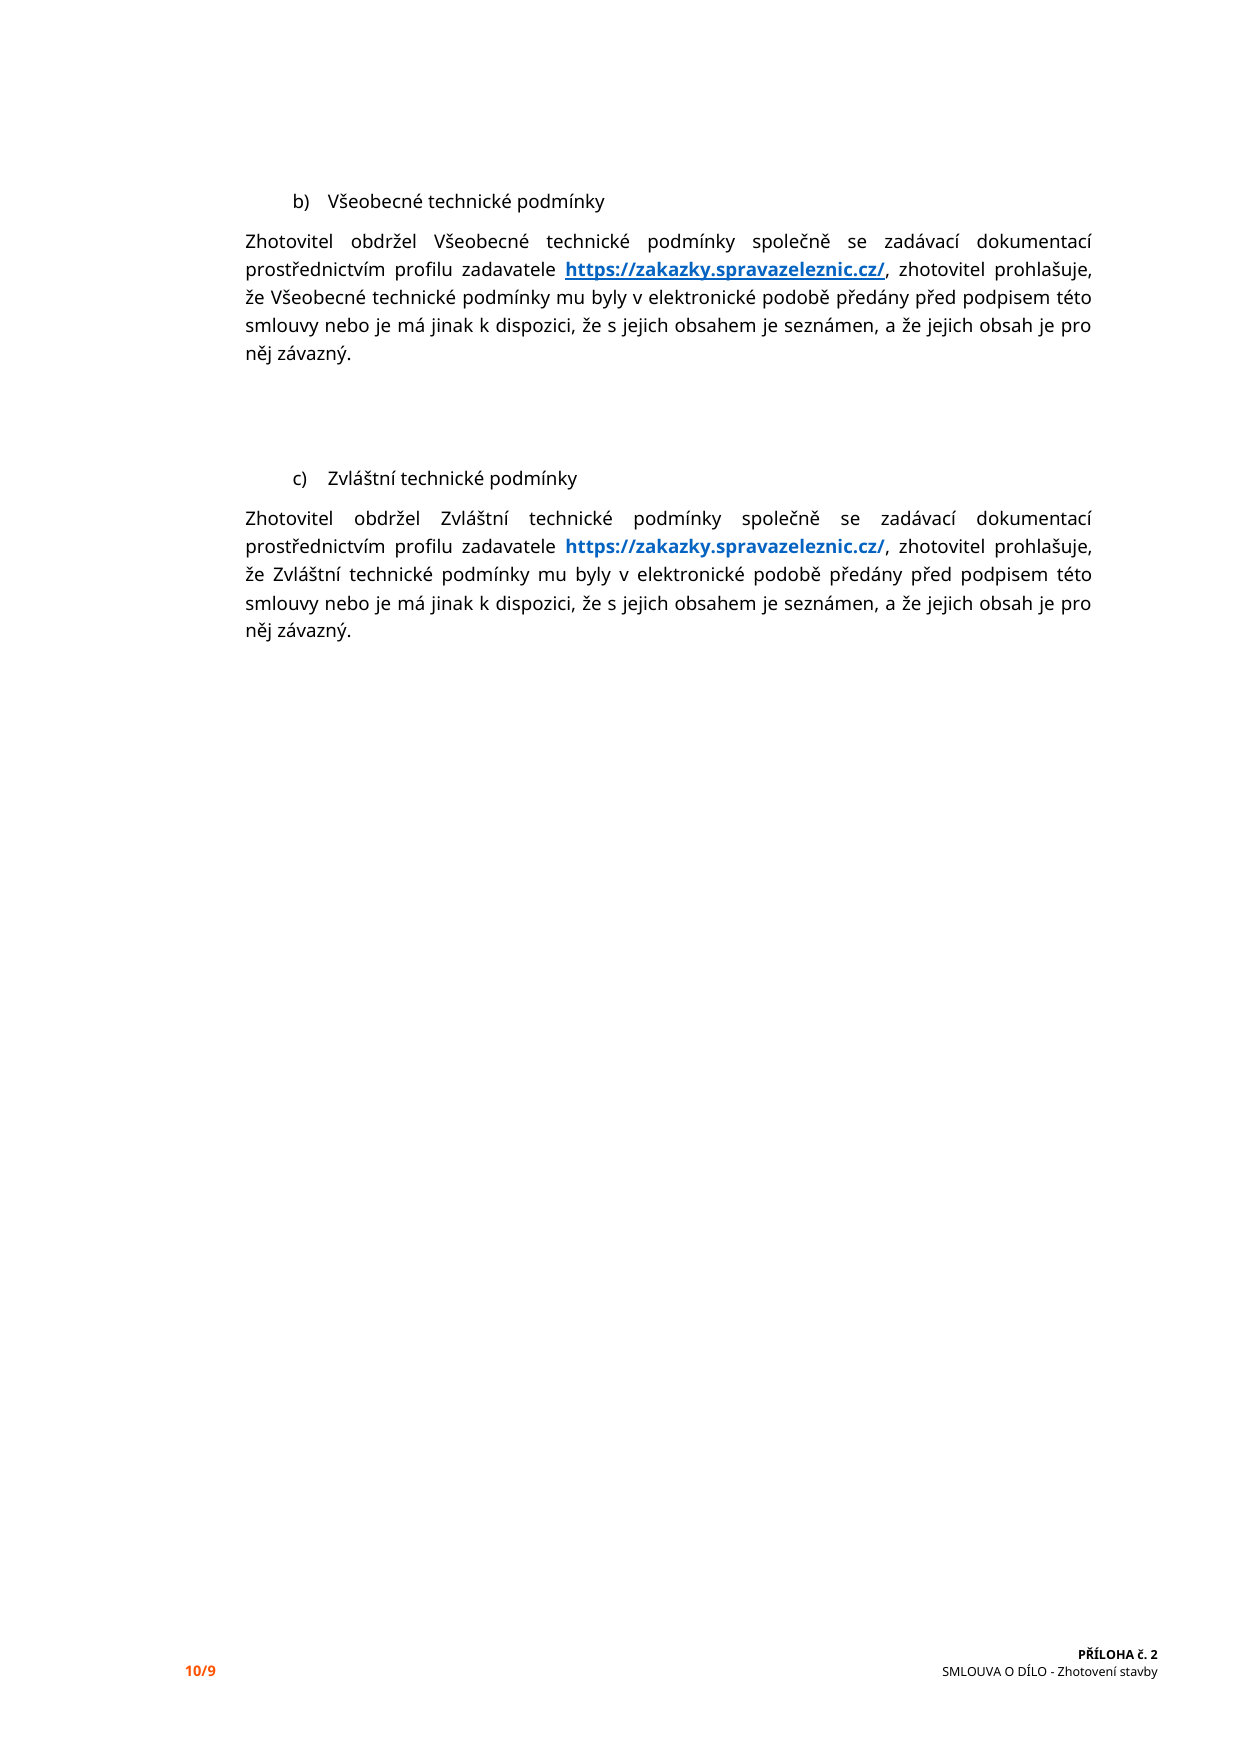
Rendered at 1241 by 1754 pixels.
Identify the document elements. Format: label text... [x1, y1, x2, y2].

list Zvláštní technické podmínky [292, 465, 1093, 491]
text Zhotovitel obdržel Všeobecné technické podmínky společně se zadávací dokumentací prostřednictvím profilu zadavatele https://zakazky.spravazeleznic.cz/, zhotovitel prohlašuje, že Všeobecné technické podmínky mu byly v elektronické podobě předány před podpisem této smlouvy nebo je má jinak k dispozici, že s jejich obsahem je seznámen, a že jejich obsah je pro něj závazný. [245, 228, 1093, 366]
text Zhotovitel obdržel Zvláštní technické podmínky společně se zadávací dokumentací prostřednictvím profilu zadavatele https://zakazky.spravazeleznic.cz/, zhotovitel prohlašuje, že Zvláštní technické podmínky mu byly v elektronické podobě předány před podpisem této smlouvy nebo je má jinak k dispozici, že s jejich obsahem je seznámen, a že jejich obsah je pro něj závazný. [245, 506, 1093, 643]
list Všeobecné technické podmínky [292, 188, 1093, 213]
